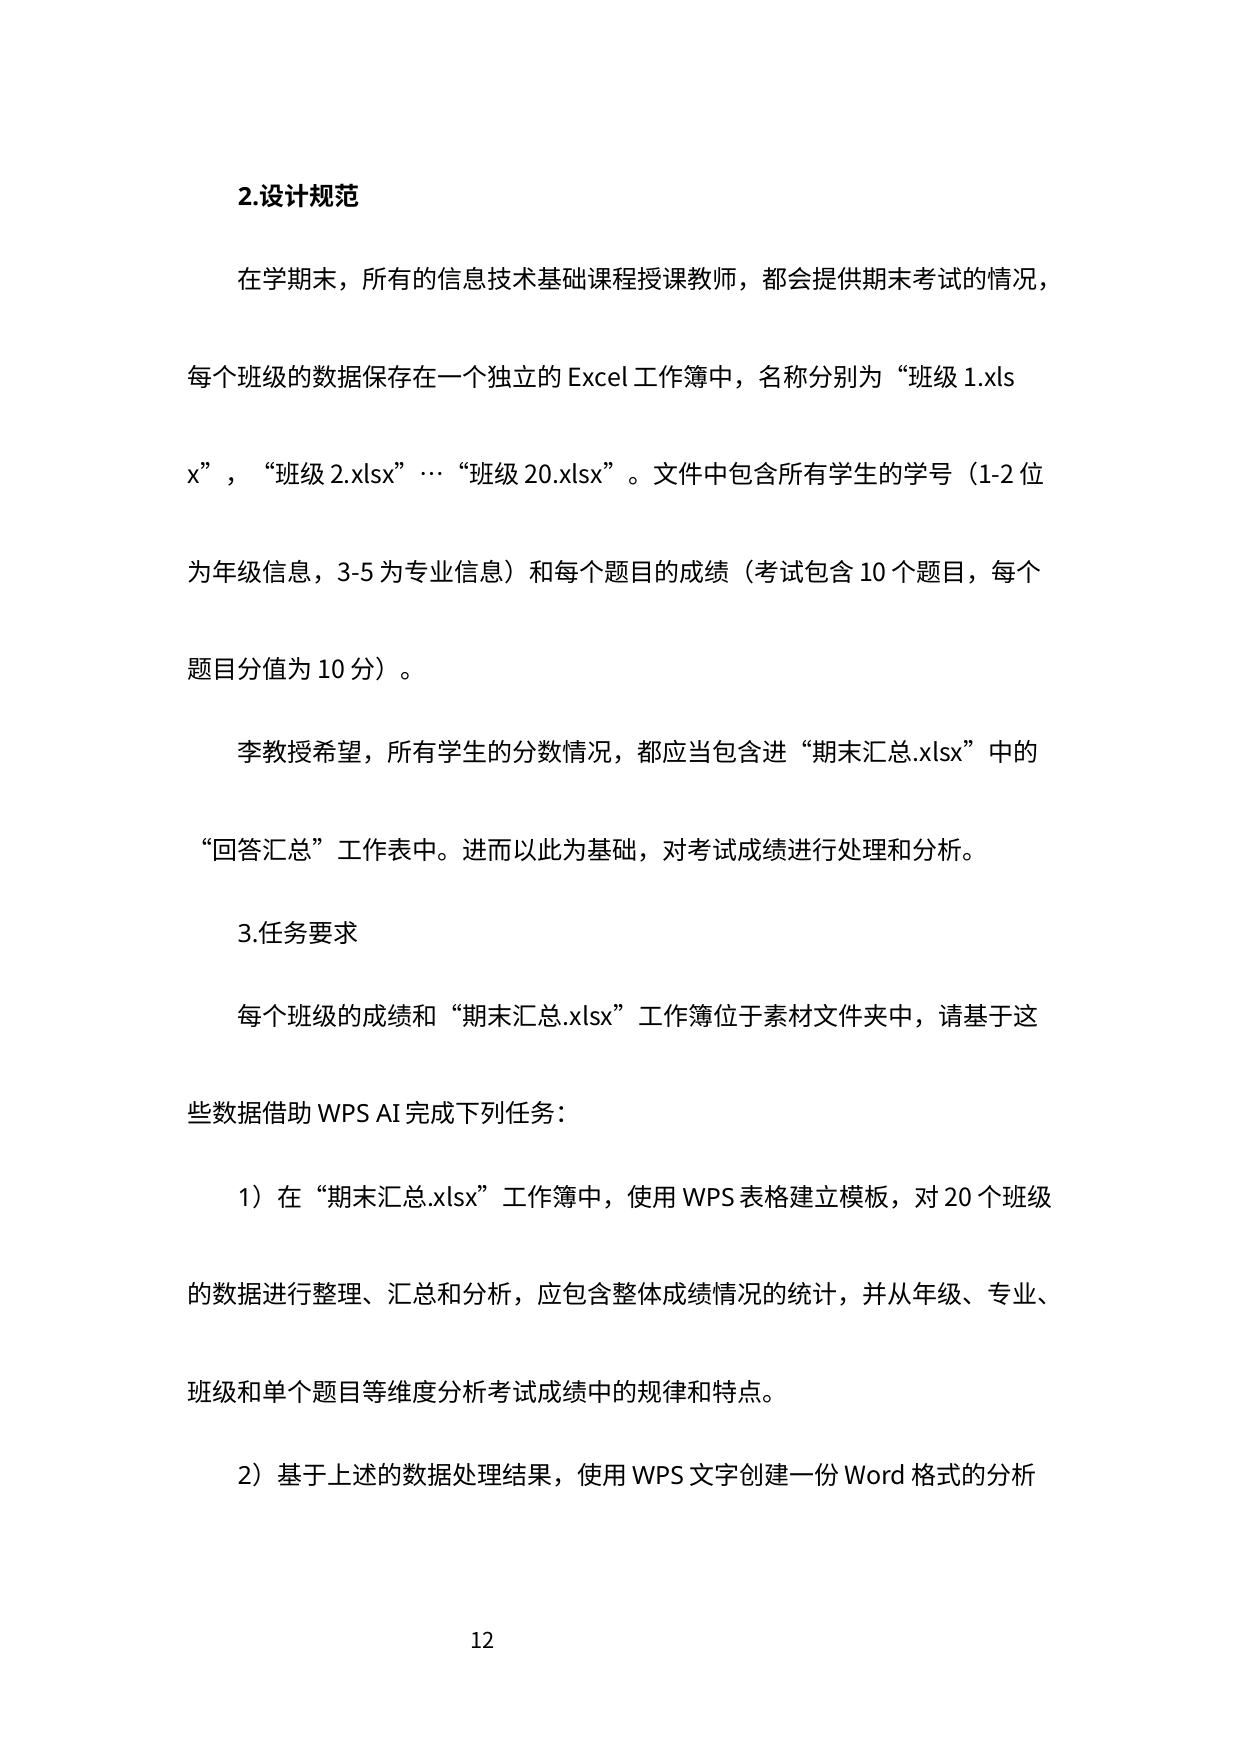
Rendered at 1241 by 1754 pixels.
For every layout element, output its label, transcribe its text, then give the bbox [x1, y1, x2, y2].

text 2.设计规范 [187, 162, 1053, 227]
text 每个班级的成绩和“期末汇总.xlsx”工作簿位于素材文件夹中，请基于这些数据借助WPS AI完成下列任务： [187, 982, 1053, 1144]
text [187, 1441, 1053, 1506]
text 在学期末，所有的信息技术基础课程授课教师，都会提供期末考试的情况，每个班级的数据保存在一个独立的Excel工作簿中，名称分别为“班级1.xlsx”，“班级2.xlsx”…“班级20.xlsx”。文件中包含所有学生的学号（1-2位为年级信息，3-5为专业信息）和每个题目的成绩（考试包含10个题目，每个题目分值为10分）。 [187, 245, 1053, 700]
text 1）在“期末汇总.xlsx”工作簿中，使用WPS表格建立模板，对20个班级的数据进行整理、汇总和分析，应包含整体成绩情况的统计，并从年级、专业、班级和单个题目等维度分析考试成绩中的规律和特点。 [187, 1163, 1053, 1423]
text 3.任务要求 [187, 899, 1053, 964]
text 李教授希望，所有学生的分数情况，都应当包含进“期末汇总.xlsx”中的“回答汇总”工作表中。进而以此为基础，对考试成绩进行处理和分析。 [187, 718, 1053, 881]
